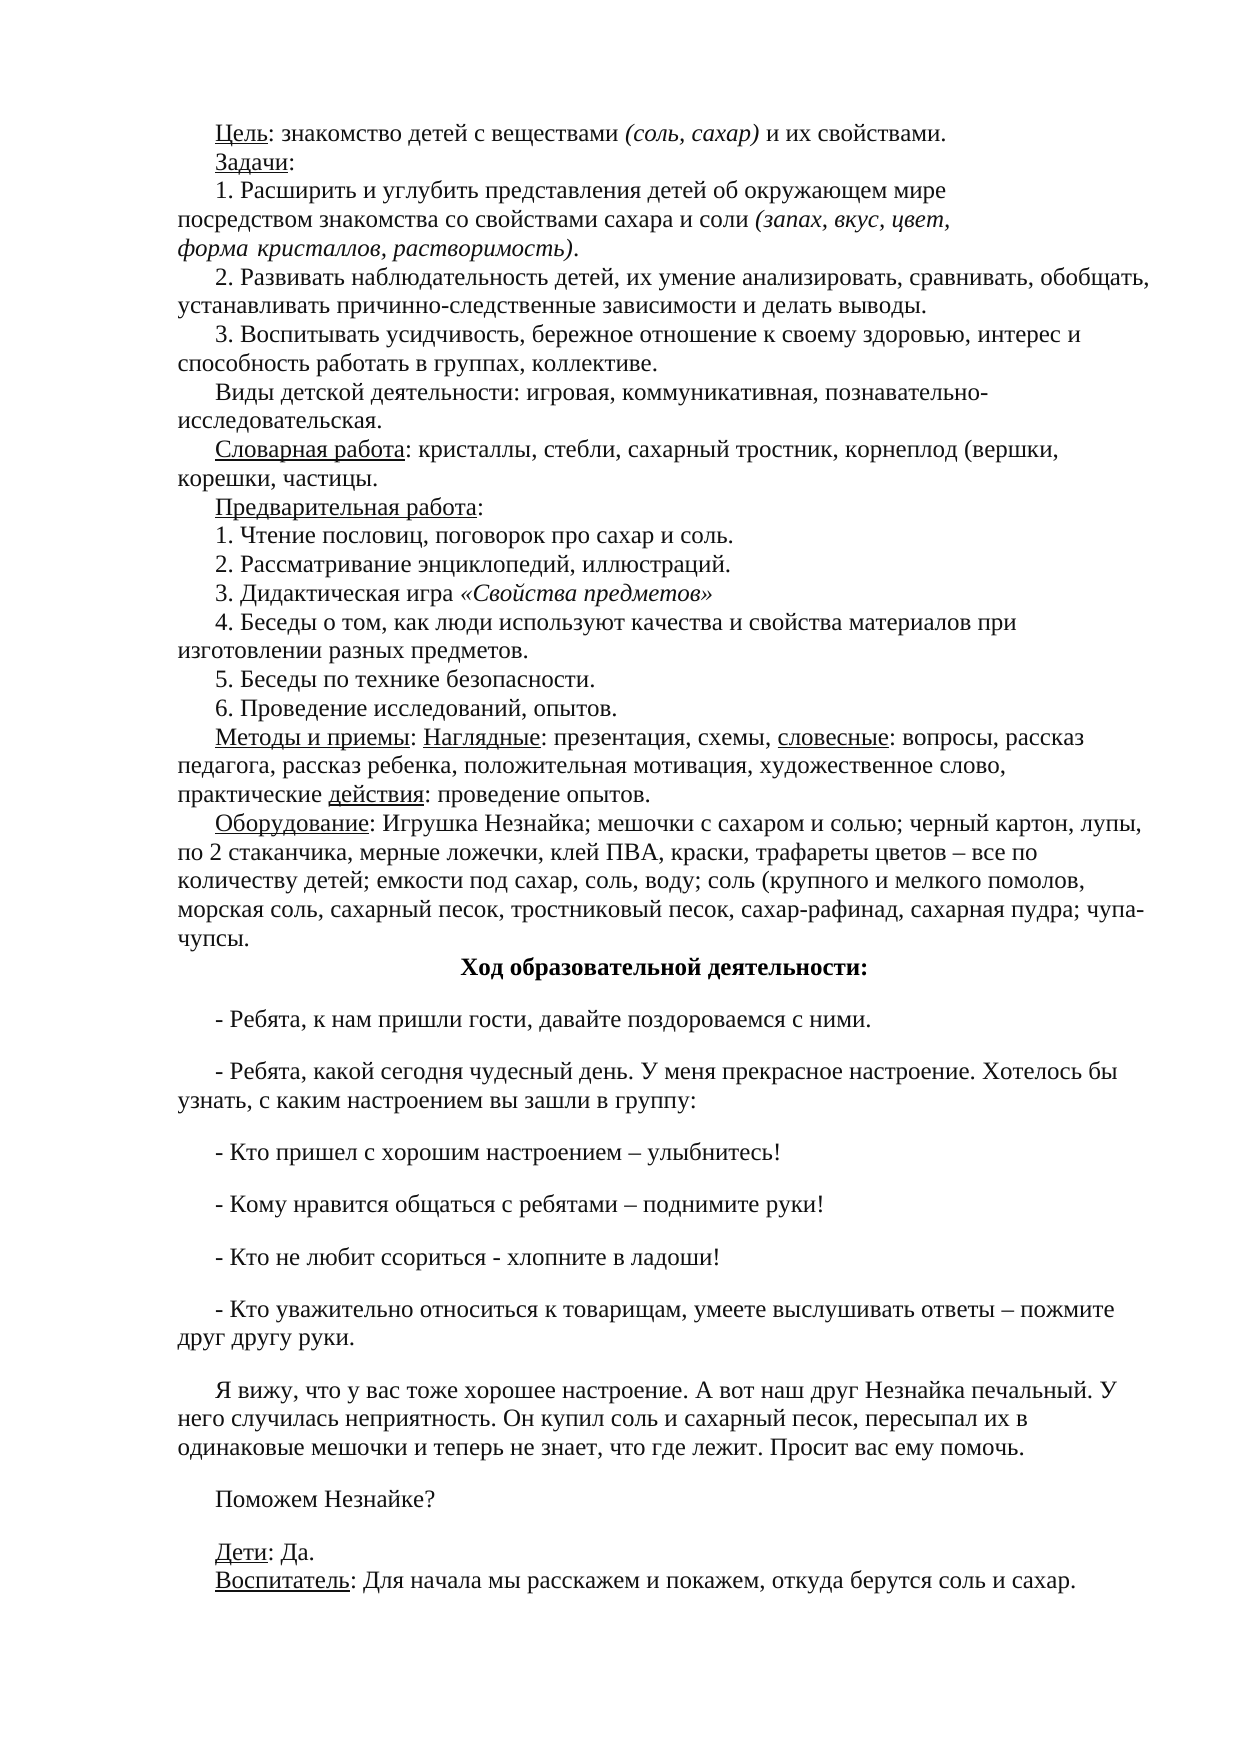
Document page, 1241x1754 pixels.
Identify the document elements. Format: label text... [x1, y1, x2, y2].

text 3. Воспитывать усидчивость, бережное отношение к своему здоровью, интерес и способность работать в группах, коллективе. [177, 319, 1152, 377]
text Предварительная работа: [177, 492, 1152, 521]
text 1. Расширить и углубить представления детей об окружающем мире посредством знакомства со свойствами сахара и соли (запах, вкус, цвет, форма кристаллов, растворимость). [177, 176, 1152, 262]
text - Ребята, к нам пришли гости, давайте поздороваемся с ними. [177, 1004, 1152, 1033]
text - Кто пришел с хорошим настроением – улыбнитесь! [177, 1137, 1152, 1166]
text Ход образовательной деятельности: [177, 952, 1152, 981]
text Методы и приемы: Наглядные: презентация, схемы, словесные: вопросы, рассказ педагога, рассказ ребенка, положительная мотивация, художественное слово, практические действия: проведение опытов. [177, 722, 1152, 808]
text Виды детской деятельности: игровая, коммуникативная, познавательно-исследовательская. [177, 377, 1152, 434]
text Оборудование: Игрушка Незнайка; мешочки с сахаром и солью; черный картон, лупы, по 2 стаканчика, мерные ложечки, клей ПВА, краски, трафареты цветов – все по количеству детей; емкости под сахар, соль, воду; соль (крупного и мелкого помолов, морская соль, сахарный песок, тростниковый песок, сахар-рафинад, сахарная пудра; чупа-чупсы. [177, 808, 1152, 952]
text Дети: Да. [177, 1537, 1152, 1565]
text 4. Беседы о том, как люди используют качества и свойства материалов при изготовлении разных предметов. [177, 607, 1152, 664]
text Цель: знакомство детей с веществами (соль, сахар) и их свойствами. [177, 118, 1152, 147]
text Воспитатель: Для начала мы расскажем и покажем, откуда берутся соль и сахар. [177, 1565, 1152, 1594]
text 1. Чтение пословиц, поговорок про сахар и соль. [177, 521, 1152, 549]
text Поможем Незнайке? [177, 1484, 1152, 1513]
text 6. Проведение исследований, опытов. [177, 693, 1152, 722]
text - Кто не любит ссориться - хлопните в ладоши! [177, 1242, 1152, 1270]
text Словарная работа: кристаллы, стебли, сахарный тростник, корнеплод (вершки, корешки, частицы. [177, 434, 1152, 492]
text 2. Развивать наблюдательность детей, их умение анализировать, сравнивать, обобщать, устанавливать причинно-следственные зависимости и делать выводы. [177, 262, 1152, 319]
text 3. Дидактическая игра «Свойства предметов» [177, 578, 1152, 607]
text - Кто уважительно относиться к товарищам, умеете выслушивать ответы – пожмите друг другу руки. [177, 1294, 1152, 1351]
text 5. Беседы по технике безопасности. [177, 664, 1152, 693]
text - Ребята, какой сегодня чудесный день. У меня прекрасное настроение. Хотелось бы узнать, с каким настроением вы зашли в группу: [177, 1056, 1152, 1114]
text - Кому нравится общаться с ребятами – поднимите руки! [177, 1189, 1152, 1218]
text Я вижу, что у вас тоже хорошее настроение. А вот наш друг Незнайка печальный. У него случилась неприятность. Он купил соль и сахарный песок, пересыпал их в одинаковые мешочки и теперь не знает, что где лежит. Просит вас ему помочь. [177, 1375, 1152, 1461]
text 2. Рассматривание энциклопедий, иллюстраций. [177, 549, 1152, 578]
text Задачи: [177, 147, 1152, 176]
